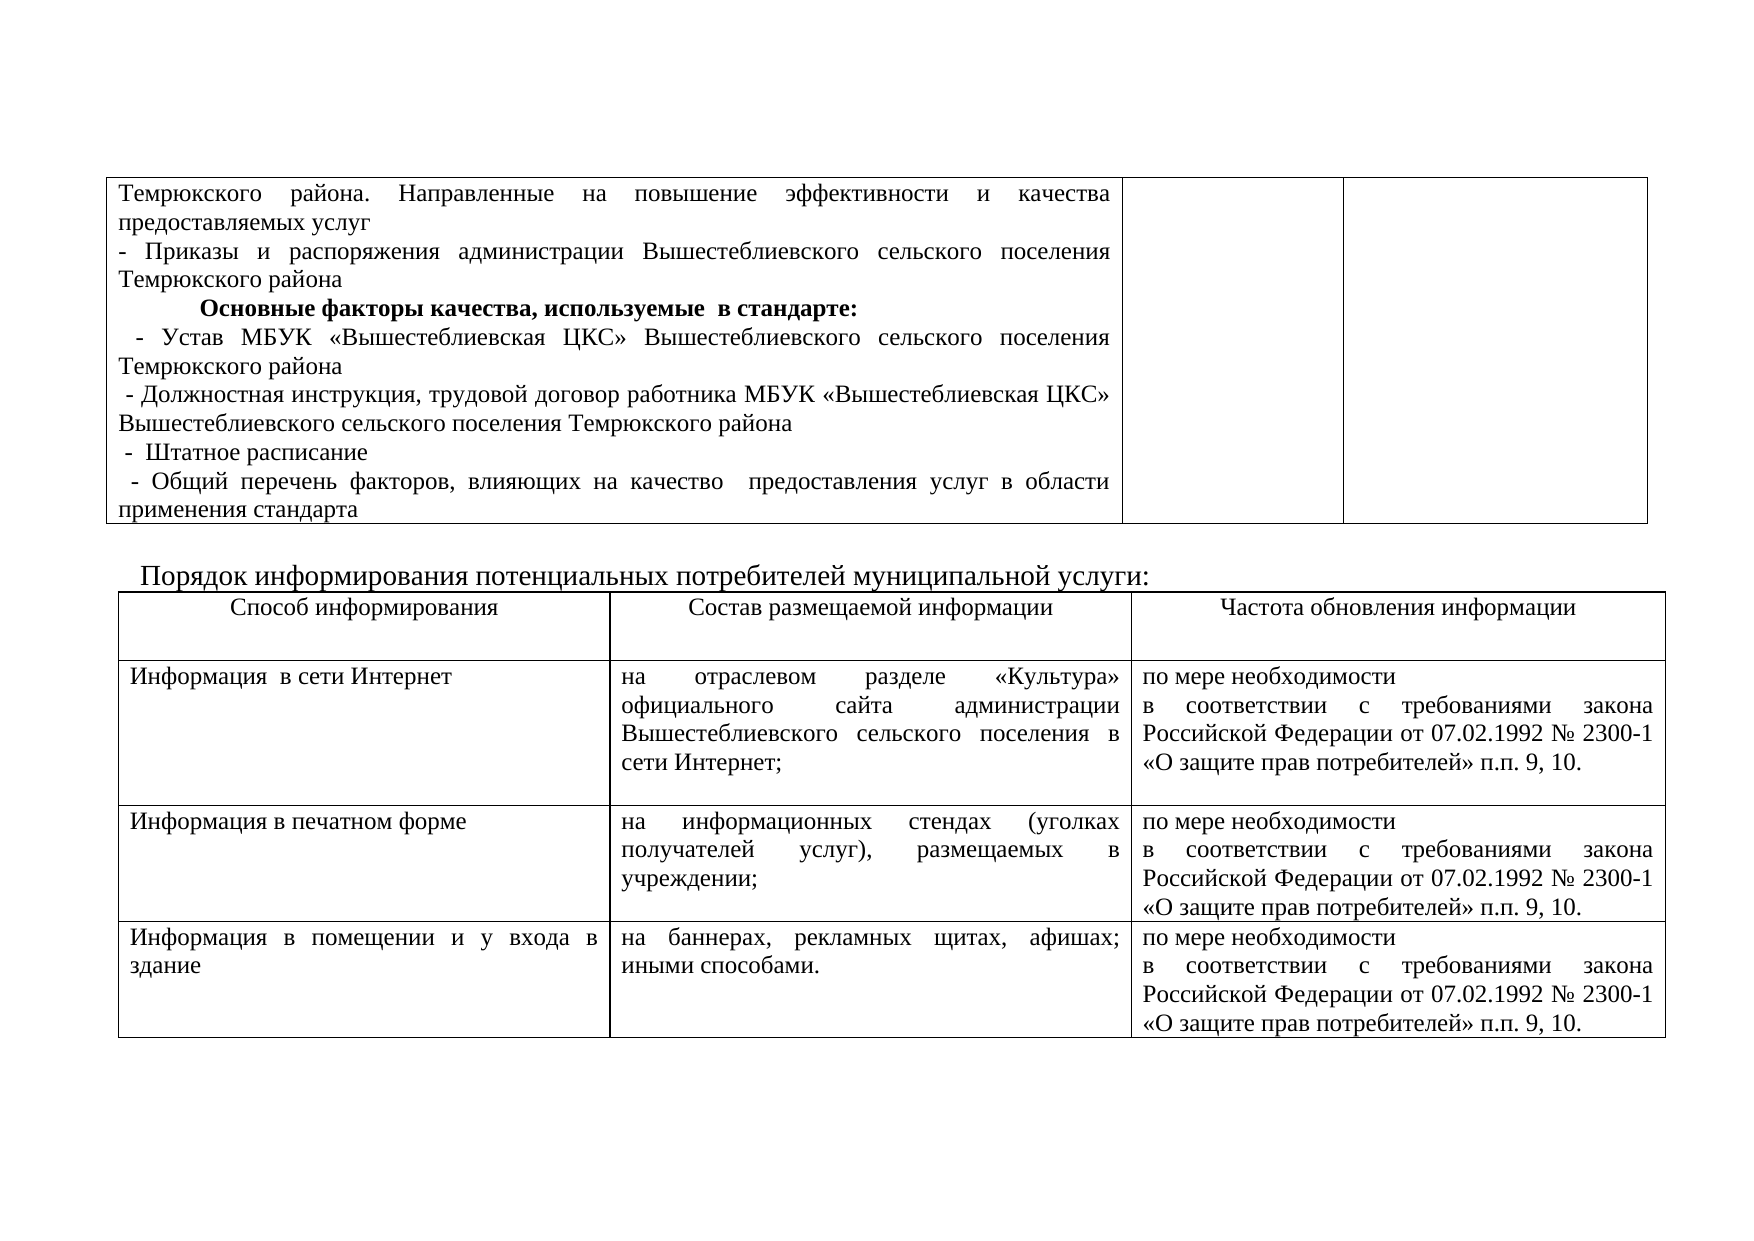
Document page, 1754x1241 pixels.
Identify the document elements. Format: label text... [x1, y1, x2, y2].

table_cell по мере необходимости в соответствии с требованиями закона Российской Федерации от 07.02.1992 № 2300-1 «О защите прав потребителей» п.п. 9, 10. [1132, 661, 1665, 805]
table_cell на информационных стендах (уголках получателей услуг), размещаемых в учреждении; [611, 806, 1131, 921]
table_cell [1123, 178, 1343, 523]
table_header Частота обновления информации [1132, 593, 1665, 660]
table_cell Информация в сети Интернет [119, 661, 609, 805]
table_header Состав размещаемой информации [611, 593, 1131, 660]
table_cell по мере необходимости в соответствии с требованиями закона Российской Федерации от 07.02.1992 № 2300-1 «О защите прав потребителей» п.п. 9, 10. [1132, 806, 1665, 921]
table_header Способ информирования [119, 593, 609, 660]
table_cell Информация в помещении и у входа в здание [119, 922, 609, 1037]
table_cell на баннерах, рекламных щитах, афишах; иными способами. [611, 922, 1131, 1037]
table_cell [1344, 178, 1647, 523]
table_cell на отраслевом разделе «Культура» официального сайта администрации Вышестеблиевского сельского поселения в сети Интернет; [611, 661, 1131, 805]
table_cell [107, 178, 1122, 523]
text Порядок информирования потенциальных потребителей муниципальной услуги: [118, 558, 1654, 591]
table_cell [1132, 922, 1665, 1037]
table_cell Информация в печатном форме [119, 806, 609, 921]
